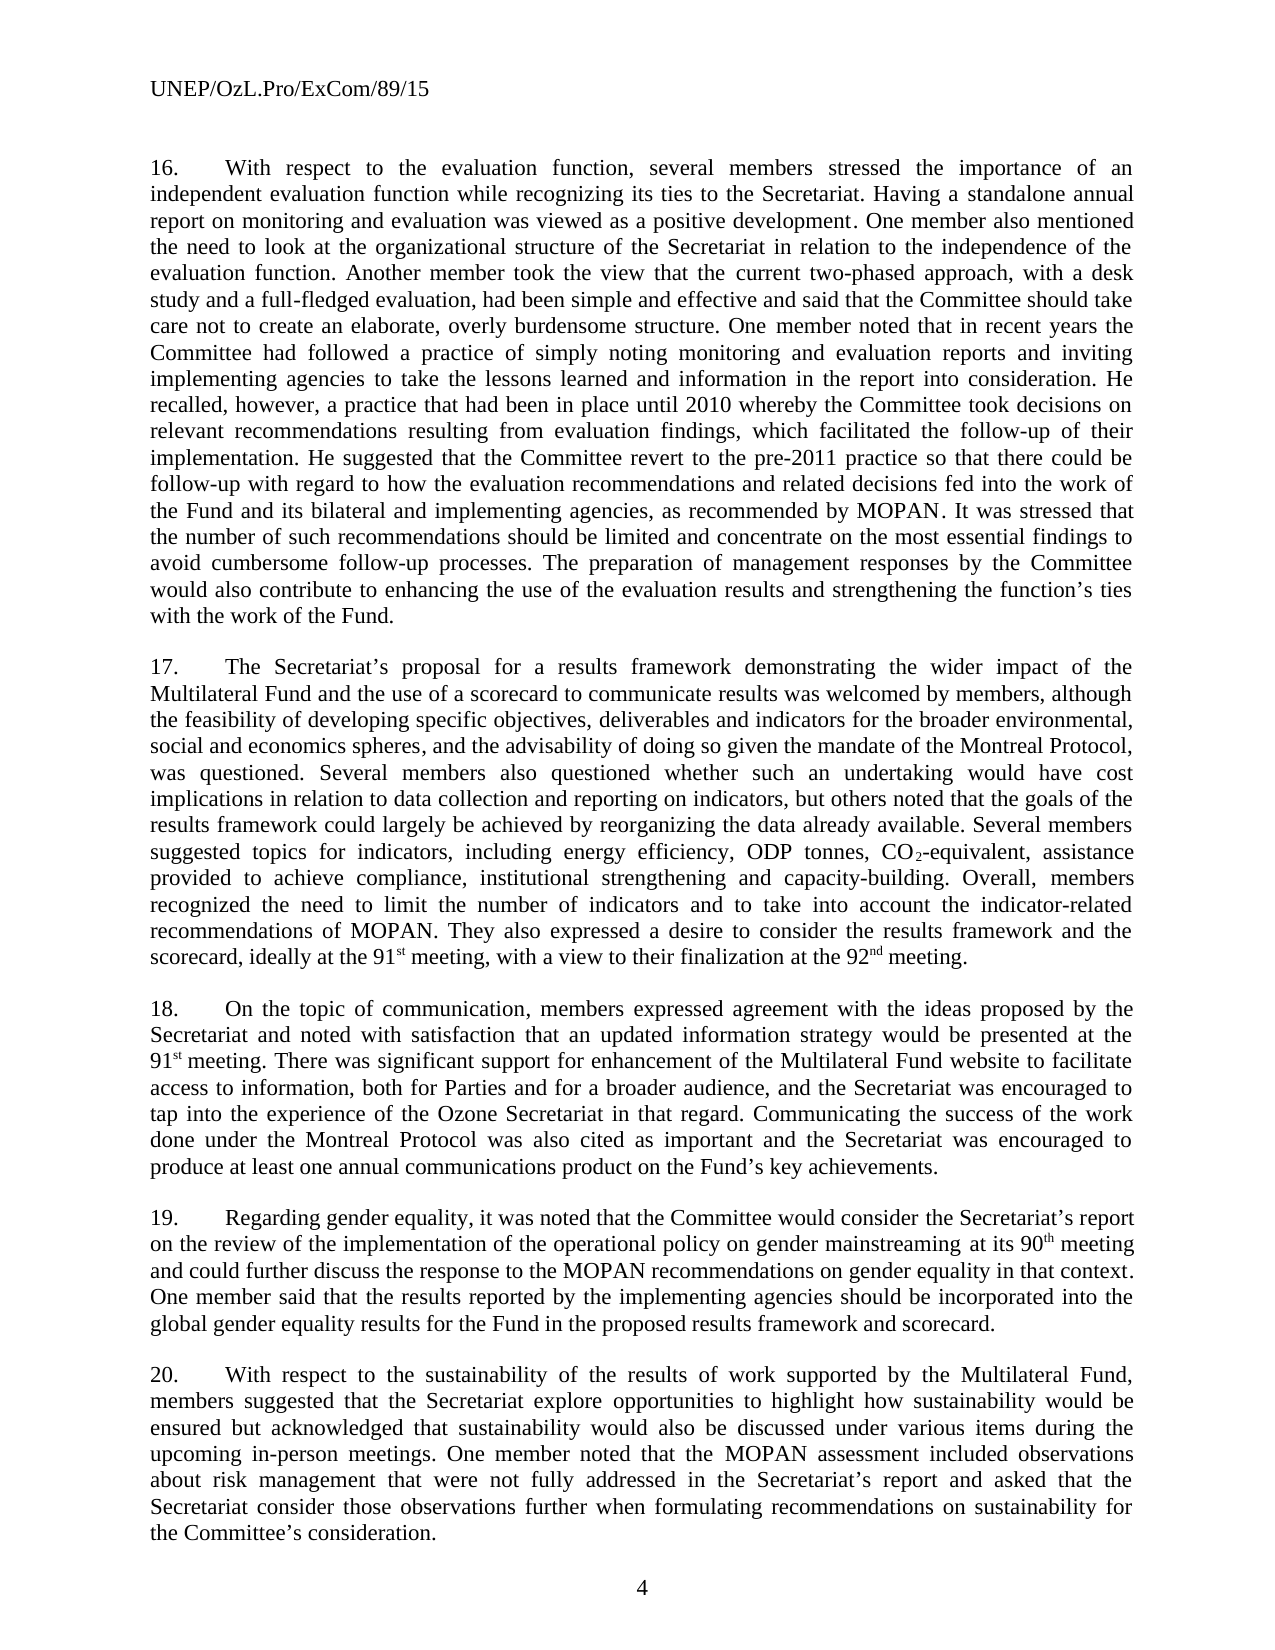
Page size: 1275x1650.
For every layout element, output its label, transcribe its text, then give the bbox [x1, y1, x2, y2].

subtitle With respect to the sustainability of the results of work supported by the Multilateral Fund, members suggested that the Secretariat explore opportunities to highlight how sustainability would be ensured but acknowledged that sustainability would also be discussed under various items during the upcoming in-person meetings. One member noted that the MOPAN assessment included observations about risk management that were not fully addressed in the Secretariat’s report and asked that the Secretariat consider those observations further when formulating recommendations on sustainability for the Committee’s consideration. [150, 1361, 1134, 1545]
subtitle On the topic of communication, members expressed agreement with the ideas proposed by the Secretariat and noted with satisfaction that an updated information strategy would be presented at the 91st meeting. There was significant support for enhancement of the Multilateral Fund website to facilitate access to information, both for Parties and for a broader audience, and the Secretariat was encouraged to tap into the experience of the Ozone Secretariat in that regard. Communicating the success of the work done under the Montreal Protocol was also cited as important and the Secretariat was encouraged to produce at least one annual communications product on the Fund’s key achievements. [150, 995, 1134, 1179]
subtitle Regarding gender equality, it was noted that the Committee would consider the Secretariat’s report on the review of the implementation of the operational policy on gender mainstreaming at its 90th meeting and could further discuss the response to the MOPAN recommendations on gender equality in that context. One member said that the results reported by the implementing agencies should be incorporated into the global gender equality results for the Fund in the proposed results framework and scorecard. [150, 1204, 1134, 1336]
subtitle The Secretariat’s proposal for a results framework demonstrating the wider impact of the Multilateral Fund and the use of a scorecard to communicate results was welcomed by members, although the feasibility of developing specific objectives, deliverables and indicators for the broader environmental, social and economics spheres, and the advisability of doing so given the mandate of the Montreal Protocol, was questioned. Several members also questioned whether such an undertaking would have cost implications in relation to data collection and reporting on indicators, but others noted that the goals of the results framework could largely be achieved by reorganizing the data already available. Several members suggested topics for indicators, including energy efficiency, ODP tonnes, CO2-equivalent, assistance provided to achieve compliance, institutional strengthening and capacity-building. Overall, members recognized the need to limit the number of indicators and to take into account the indicator-related recommendations of MOPAN. They also expressed a desire to consider the results framework and the scorecard, ideally at the 91st meeting, with a view to their finalization at the 92nd meeting. [150, 653, 1134, 970]
subtitle With respect to the evaluation function, several members stressed the importance of an independent evaluation function while recognizing its ties to the Secretariat. Having a standalone annual report on monitoring and evaluation was viewed as a positive development. One member also mentioned the need to look at the organizational structure of the Secretariat in relation to the independence of the evaluation function. Another member took the view that the current two-phased approach, with a desk study and a full-fledged evaluation, had been simple and effective and said that the Committee should take care not to create an elaborate, overly burdensome structure. One member noted that in recent years the Committee had followed a practice of simply noting monitoring and evaluation reports and inviting implementing agencies to take the lessons learned and information in the report into consideration. He recalled, however, a practice that had been in place until 2010 whereby the Committee took decisions on relevant recommendations resulting from evaluation findings, which facilitated the follow-up of their implementation. He suggested that the Committee revert to the pre-2011 practice so that there could be follow-up with regard to how the evaluation recommendations and related decisions fed into the work of the Fund and its bilateral and implementing agencies, as recommended by MOPAN. It was stressed that the number of such recommendations should be limited and concentrate on the most essential findings to avoid cumbersome follow-up processes. The preparation of management responses by the Committee would also contribute to enhancing the use of the evaluation results and strengthening the function’s ties with the work of the Fund. [150, 154, 1134, 628]
